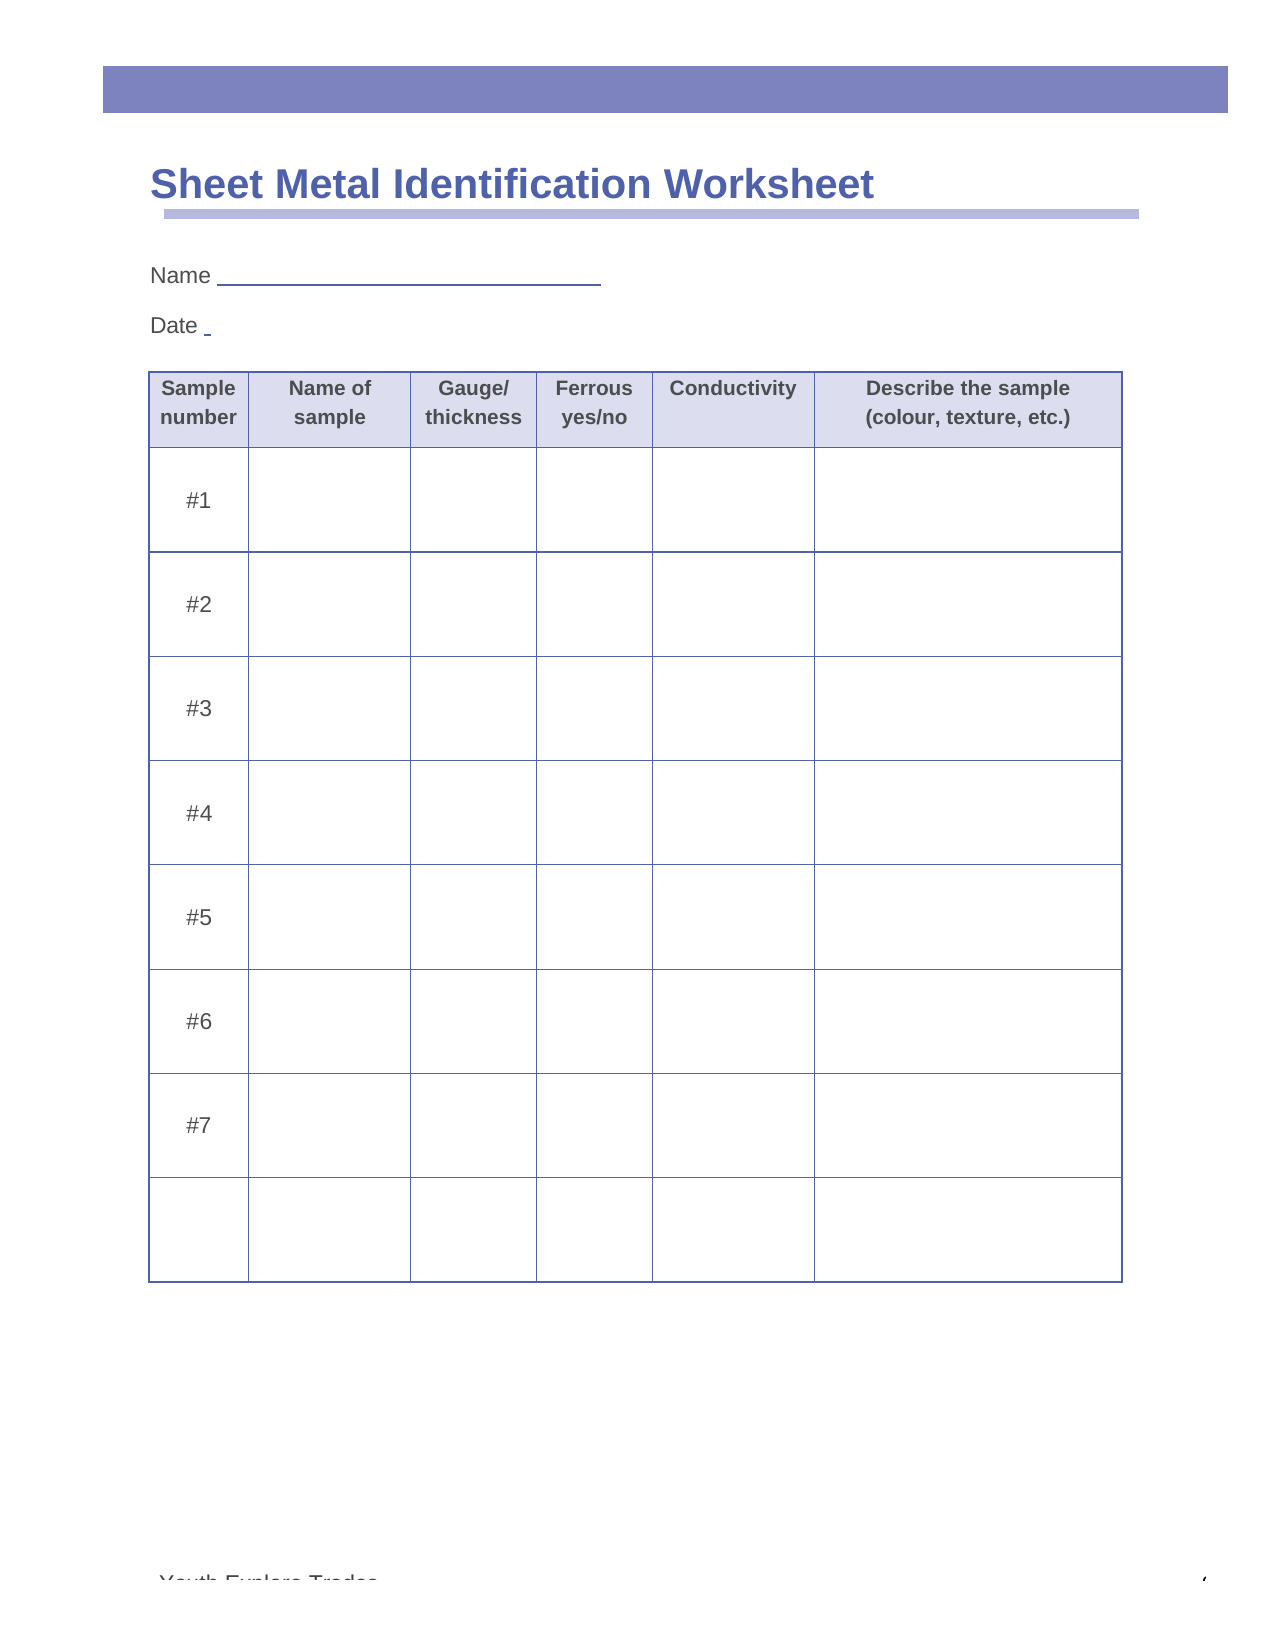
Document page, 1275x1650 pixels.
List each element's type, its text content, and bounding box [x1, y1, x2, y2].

table_cell [653, 1074, 814, 1177]
table_cell [249, 970, 410, 1073]
table_header Describe the sample (colour, texture, etc.) [815, 373, 1121, 447]
table_cell [249, 657, 410, 760]
table_cell [411, 761, 536, 864]
table_cell [537, 865, 652, 968]
table_header Sample number [150, 373, 248, 447]
table_cell [249, 553, 410, 656]
table_cell [411, 657, 536, 760]
table_cell [411, 865, 536, 968]
table_cell [249, 1178, 410, 1281]
table_cell [815, 553, 1121, 656]
table_cell #7 [150, 1074, 248, 1177]
table_cell [653, 657, 814, 760]
table_cell [537, 657, 652, 760]
table_header Gauge/ thickness [411, 373, 536, 447]
table_cell [411, 448, 536, 551]
table_header Conductivity [653, 373, 814, 447]
table_cell #6 [150, 970, 248, 1073]
table_cell [653, 761, 814, 864]
text Name [150, 262, 1239, 288]
table_cell [150, 1178, 248, 1281]
table_cell [815, 865, 1121, 968]
table_cell [815, 1074, 1121, 1177]
table_cell [249, 448, 410, 551]
table_cell [653, 865, 814, 968]
table_cell #2 [150, 553, 248, 656]
table_cell #3 [150, 657, 248, 760]
table_cell [815, 761, 1121, 864]
subtitle Sheet Metal Identification Worksheet [150, 160, 1239, 208]
table_cell [411, 1074, 536, 1177]
table_header Name of sample [249, 373, 410, 447]
table_cell [537, 553, 652, 656]
table_cell [249, 761, 410, 864]
table_cell [653, 448, 814, 551]
table_cell [815, 970, 1121, 1073]
table_cell #1 [150, 448, 248, 551]
table_cell [537, 1074, 652, 1177]
table_cell [815, 448, 1121, 551]
table_cell [537, 970, 652, 1073]
table_cell [653, 553, 814, 656]
table_cell #4 [150, 761, 248, 864]
table_cell [411, 970, 536, 1073]
table_cell [537, 448, 652, 551]
text Date [150, 312, 1239, 338]
table_cell [411, 553, 536, 656]
table_cell [653, 1178, 814, 1281]
table_cell [537, 761, 652, 864]
table_cell [815, 657, 1121, 760]
table_cell [249, 1074, 410, 1177]
table_cell #5 [150, 865, 248, 968]
table_cell [815, 1178, 1121, 1281]
table_cell [537, 1178, 652, 1281]
table_cell [249, 865, 410, 968]
table_cell [411, 1178, 536, 1281]
table_header Ferrous yes/no [537, 373, 652, 447]
table_cell [653, 970, 814, 1073]
